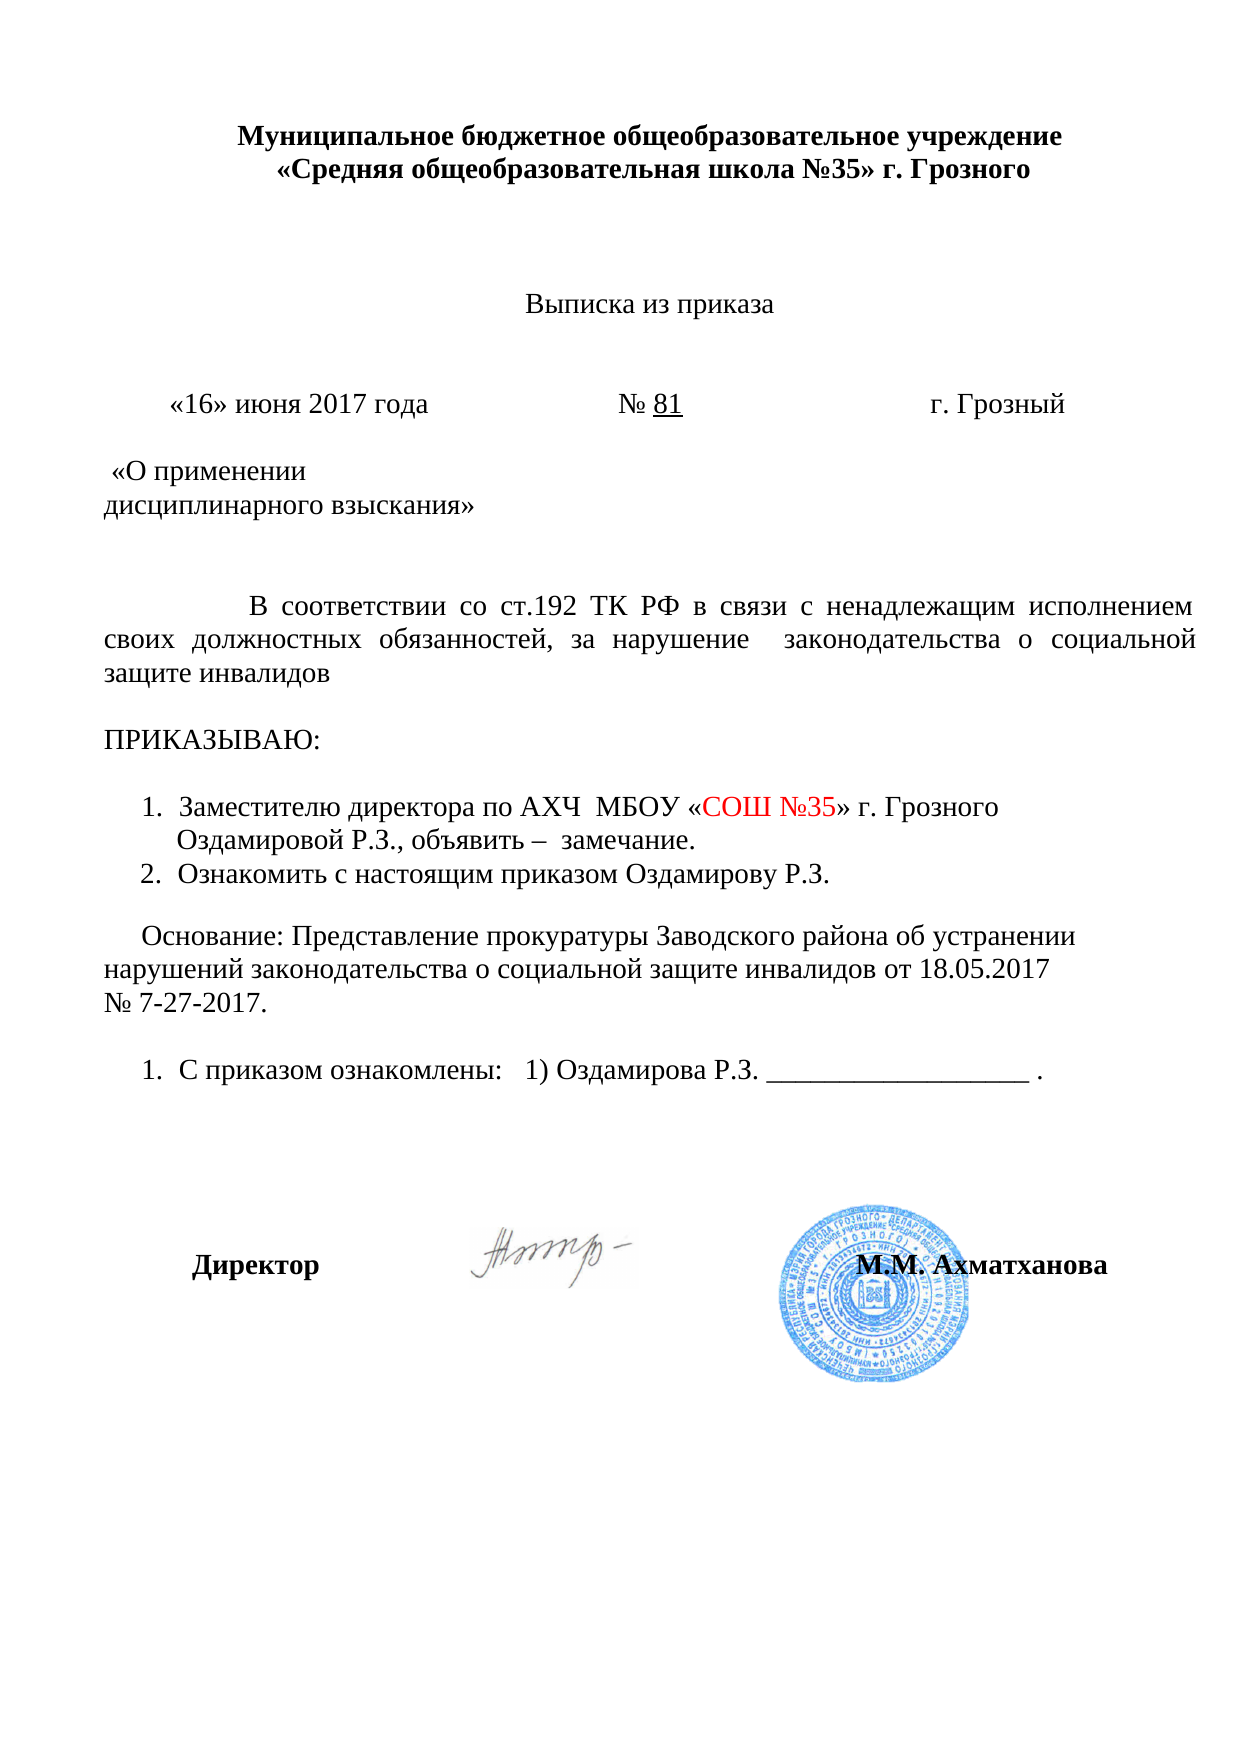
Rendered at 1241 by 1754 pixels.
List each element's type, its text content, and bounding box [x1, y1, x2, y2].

text «16» июня 2017 года № 81 г. Грозный [103, 386, 1196, 420]
text В соответствии со ст.192 ТК РФ в связи с ненадлежащим исполнением своих должностных обязанностей, за нарушение законодательства о социальной защите инвалидов [103, 588, 1196, 688]
text Оздамировой Р.З., объявить – замечание. [103, 822, 1196, 856]
list С приказом ознакомлены: 1) Оздамирова Р.З. __________________ . [141, 1052, 1196, 1085]
picture [753, 1281, 993, 1405]
text 2. Ознакомить с настоящим приказом Оздамирову Р.З. [103, 856, 1196, 889]
text ПРИКАЗЫВАЮ: [103, 722, 1196, 755]
picture [470, 1281, 638, 1289]
picture [470, 1228, 638, 1247]
list Заместителю директора по АХЧ МБОУ «СОШ №35» г. Грозного [141, 789, 1196, 822]
text Директор М.М. Ахматханова [103, 1247, 1196, 1281]
picture [753, 1180, 993, 1247]
text дисциплинарного взыскания» [103, 487, 1196, 521]
text нарушений законодательства о социальной защите инвалидов от 18.05.2017 [103, 951, 1196, 985]
text Муниципальное бюджетное общеобразовательное учреждение [103, 118, 1196, 152]
text № 7-27-2017. [103, 985, 1196, 1018]
text «О применении [103, 453, 1196, 487]
text Выписка из приказа [103, 286, 1196, 319]
text Основание: Представление прокуратуры Заводского района об устранении [141, 918, 1196, 951]
text «Средняя общеобразовательная школа №35» г. Грозного [103, 152, 1196, 185]
